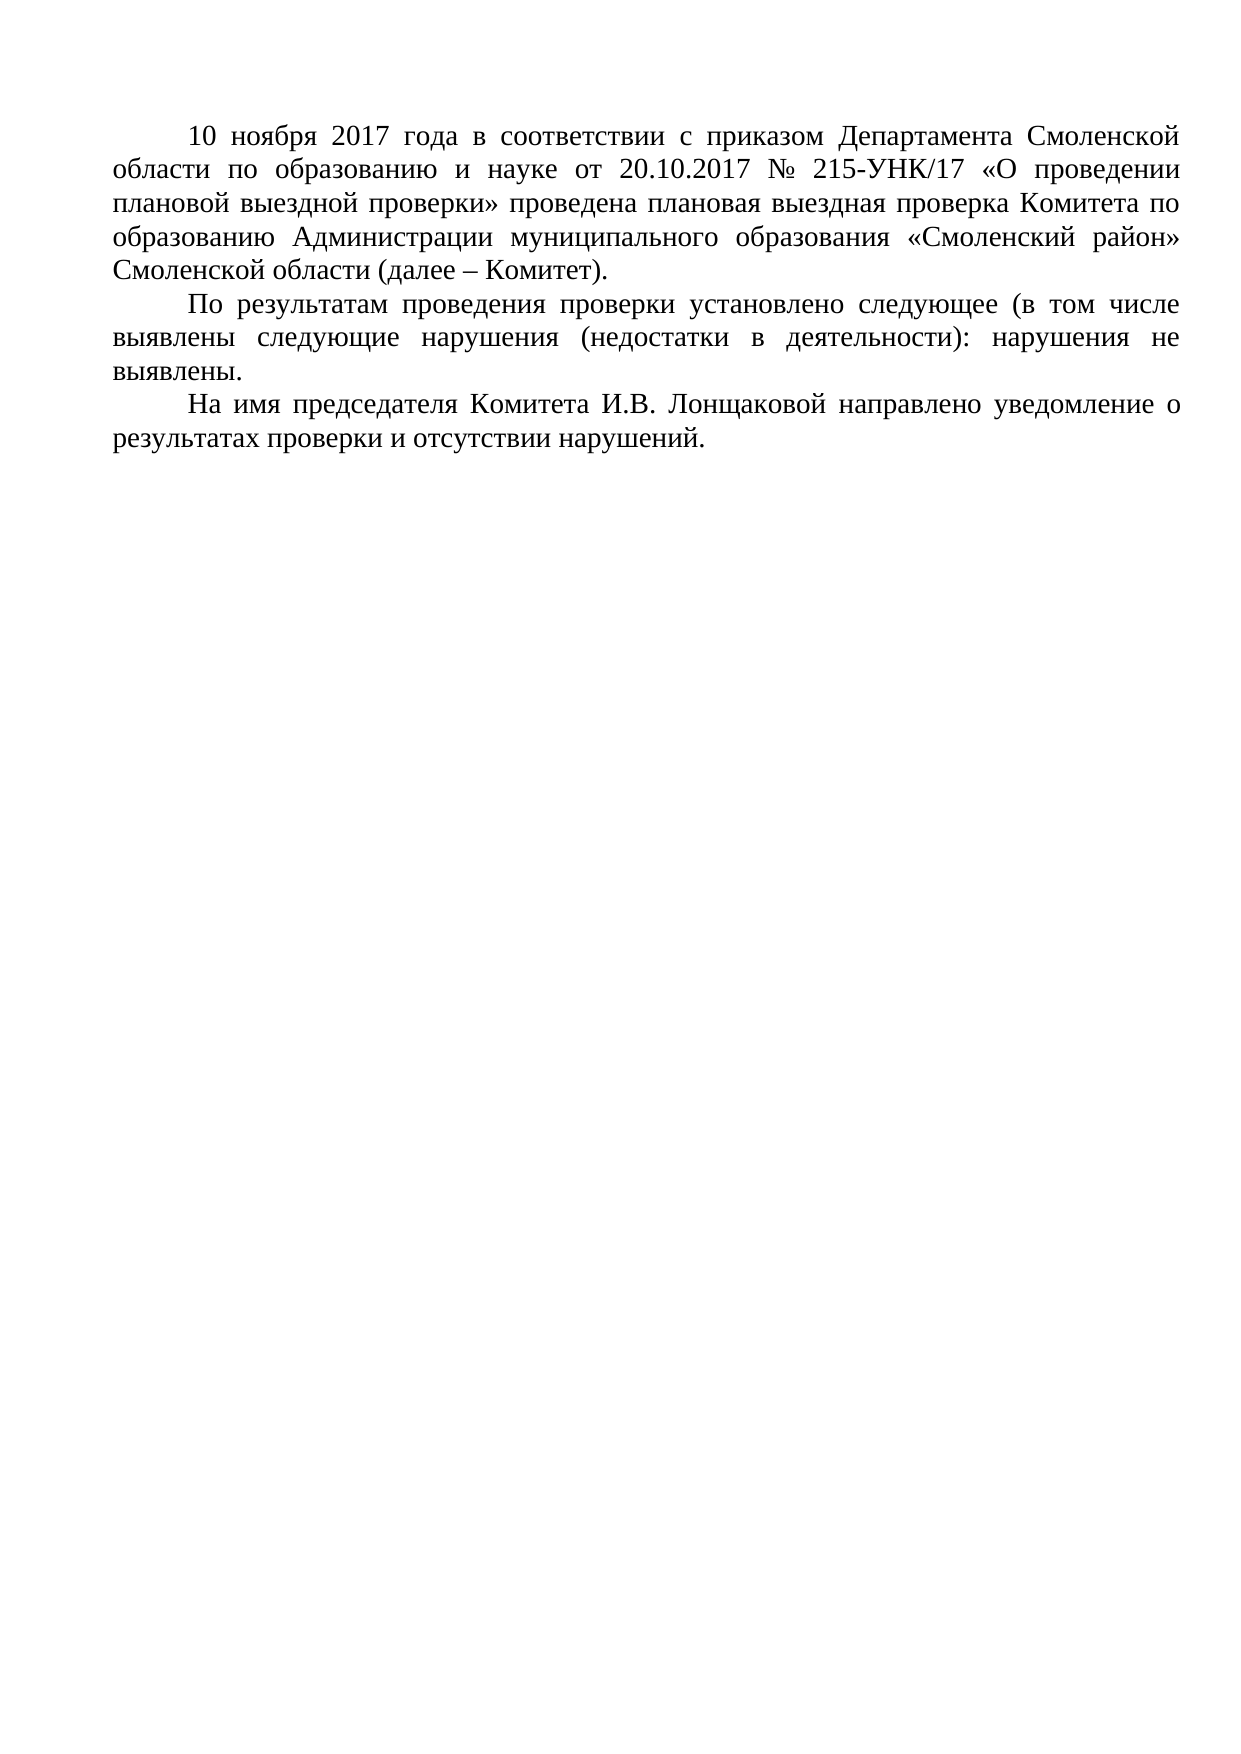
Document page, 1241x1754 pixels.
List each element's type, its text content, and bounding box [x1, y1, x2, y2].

text По результатам проведения проверки установлено следующее (в том числе выявлены следующие нарушения (недостатки в деятельности): нарушения не выявлены. [112, 286, 1181, 386]
text На имя председателя Комитета И.В. Лонщаковой направлено уведомление о результатах проверки и отсутствии нарушений. [112, 386, 1181, 453]
text 10 ноября 2017 года в соответствии с приказом Департамента Смоленской области по образованию и науке от 20.10.2017 № 215-УНК/17 «О проведении плановой выездной проверки» проведена плановая выездная проверка Комитета по образованию Администрации муниципального образования «Смоленский район» Смоленской области (далее – Комитет). [112, 118, 1181, 286]
